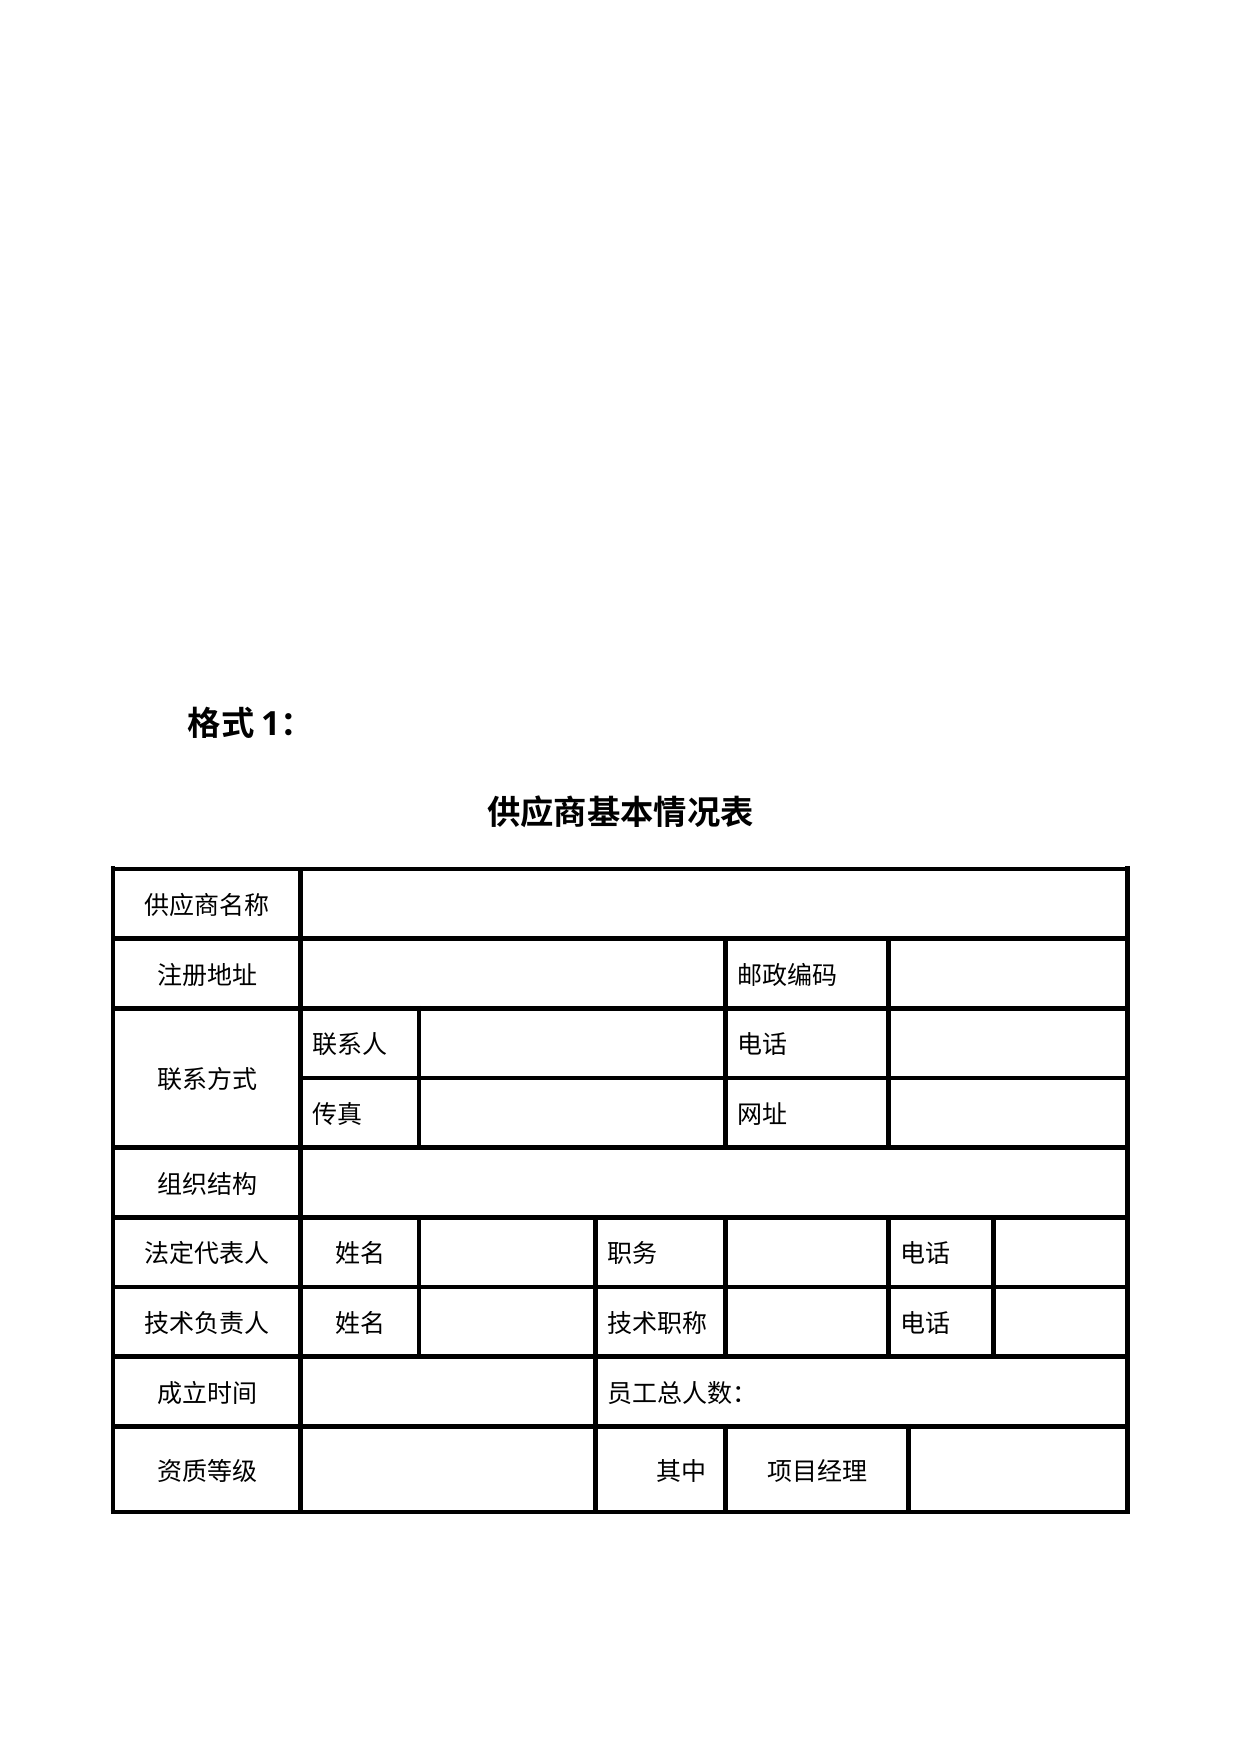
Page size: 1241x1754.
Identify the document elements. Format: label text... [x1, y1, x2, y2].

table_cell 联系人 [303, 1011, 417, 1076]
table_cell 电话 [728, 1011, 886, 1076]
table_cell 组织结构 [115, 1150, 298, 1215]
table_cell [996, 1220, 1125, 1284]
table_cell [891, 1080, 1125, 1145]
table_cell 传真 [303, 1080, 417, 1145]
table_cell 项目经理 [728, 1429, 906, 1509]
table_cell [911, 1429, 1125, 1509]
table_cell 电话 [891, 1289, 991, 1354]
text 格式1： [187, 688, 1053, 753]
table_cell [421, 1011, 723, 1076]
table_cell 其中 [598, 1429, 723, 1509]
table_cell [728, 1289, 886, 1354]
table_cell [891, 1011, 1125, 1076]
table_cell [728, 1220, 886, 1284]
table_cell 联系方式 [115, 1011, 298, 1145]
table_header [303, 871, 1125, 936]
table_cell [891, 941, 1125, 1006]
table_cell [421, 1080, 723, 1145]
table_cell 注册地址 [115, 941, 298, 1006]
table_cell [996, 1289, 1125, 1354]
table_cell 网址 [728, 1080, 886, 1145]
table_cell 职务 [598, 1220, 723, 1284]
table_cell 姓名 [303, 1220, 417, 1284]
table_cell 成立时间 [115, 1359, 298, 1424]
table_cell 技术职称 [598, 1289, 723, 1354]
table_cell 邮政编码 [728, 941, 886, 1006]
table_cell 资质等级 [115, 1429, 298, 1509]
table_cell 电话 [891, 1220, 991, 1284]
table_cell [421, 1289, 593, 1354]
table_cell [303, 941, 723, 1006]
text 供应商基本情况表 [187, 777, 1053, 842]
table_header 供应商名称 [115, 871, 298, 936]
table_cell [421, 1220, 593, 1284]
table_cell [303, 1150, 1125, 1215]
table_cell 技术负责人 [115, 1289, 298, 1354]
table_cell [303, 1429, 593, 1509]
table_cell 法定代表人 [115, 1220, 298, 1284]
table_cell 姓名 [303, 1289, 417, 1354]
table_cell 员工总人数： [598, 1359, 1125, 1424]
table_cell [303, 1359, 593, 1424]
